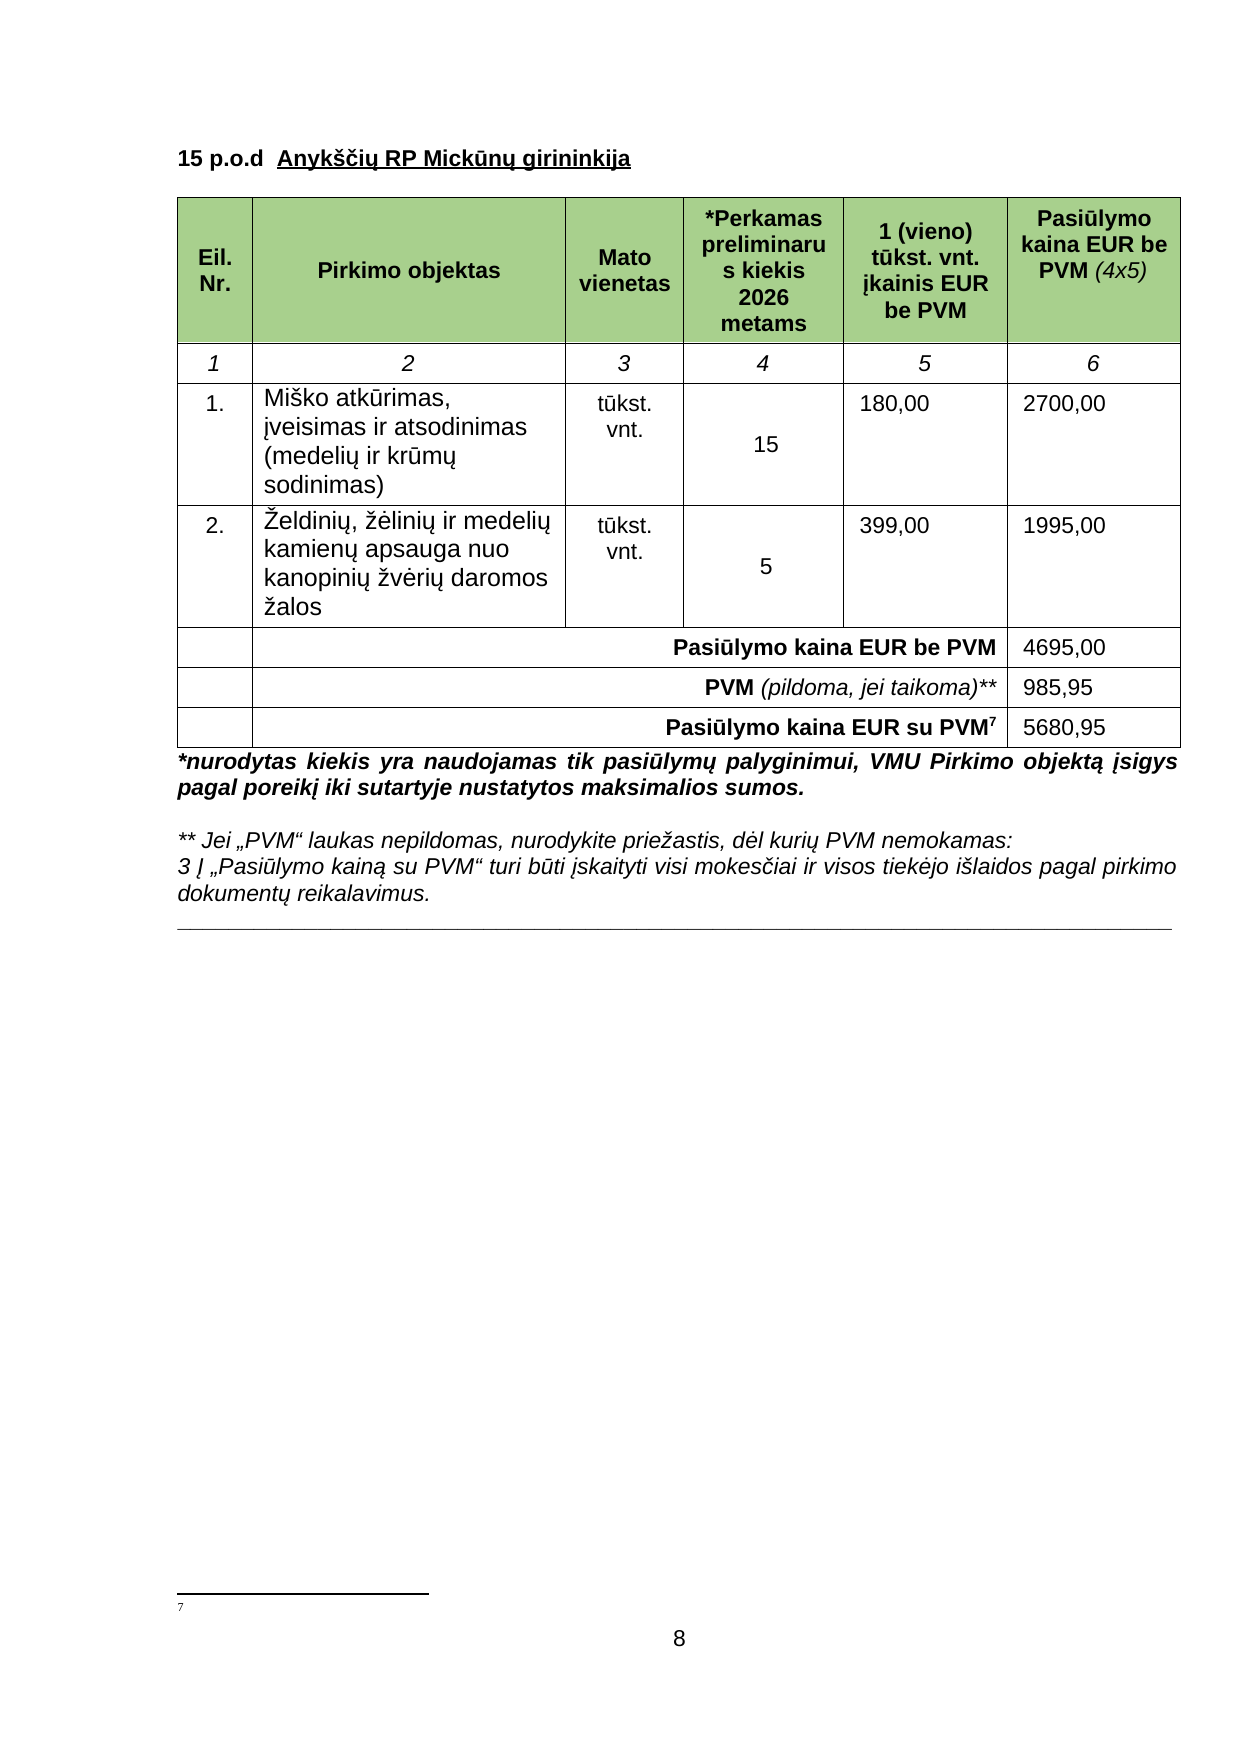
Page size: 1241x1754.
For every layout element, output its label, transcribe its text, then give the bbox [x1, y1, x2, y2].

table_cell 1. [178, 384, 252, 505]
table_cell Miško atkūrimas, įveisimas ir atsodinimas (medelių ir krūmų sodinimas) [253, 384, 565, 505]
table_cell 2. [178, 506, 252, 627]
table_cell [178, 628, 252, 667]
text 15 p.o.d Anykščių RP Mickūnų girininkija [177, 144, 1181, 171]
table_cell 5 [844, 344, 1007, 382]
table_cell 399,00 [844, 506, 1007, 627]
table_cell 6 [1008, 344, 1180, 382]
text ** Jei „PVM“ laukas nepildomas, nurodykite priežastis, dėl kurių PVM nemokamas: [177, 827, 1181, 853]
table_header Mato vienetas [566, 198, 683, 342]
table_cell [178, 668, 252, 707]
table_cell 2 [253, 344, 565, 382]
table_header Eil. Nr. [178, 198, 252, 342]
table_cell tūkst. vnt. [566, 384, 683, 505]
table_cell 985,95 [1008, 668, 1180, 707]
table_cell [178, 708, 252, 747]
table_cell 5 [684, 506, 843, 627]
table_cell 1 [178, 344, 252, 382]
text 3 Į „Pasiūlymo kainą su PVM“ turi būti įskaityti visi mokesčiai ir visos tiekėjo išlaidos pagal pirkimo dokumentų reikalavimus. [177, 853, 1181, 906]
table_cell 4 [684, 344, 843, 382]
table_cell 5680,95 [1008, 708, 1180, 747]
table_cell Želdinių, žėlinių ir medelių kamienų apsauga nuo kanopinių žvėrių daromos žalos [253, 506, 565, 627]
table_cell 15 [684, 384, 843, 505]
table_header Pasiūlymo kaina EUR be PVM (4x5) [1008, 198, 1180, 342]
table_header 1 (vieno) tūkst. vnt. įkainis EUR be PVM [844, 198, 1007, 342]
table_cell 3 [566, 344, 683, 382]
table_cell 180,00 [844, 384, 1007, 505]
table_cell Pasiūlymo kaina EUR su PVM [253, 708, 1007, 747]
table_header *Perkamas preliminarus kiekis 2026 metams [684, 198, 843, 342]
table_cell tūkst. vnt. [566, 506, 683, 627]
table_cell Pasiūlymo kaina EUR be PVM [253, 628, 1007, 667]
table_cell PVM (pildoma, jei taikoma)** [253, 668, 1007, 707]
table_cell 2700,00 [1008, 384, 1180, 505]
table_cell 4695,00 [1008, 628, 1180, 667]
table_header Pirkimo objektas [253, 198, 565, 342]
table_cell 1995,00 [1008, 506, 1180, 627]
text ______________________________________________________________________________ [177, 906, 1181, 932]
text *nurodytas kiekis yra naudojamas tik pasiūlymų palyginimui, VMU Pirkimo objektą įsigys pagal poreikį iki sutartyje nustatytos maksimalios sumos. [177, 748, 1181, 800]
